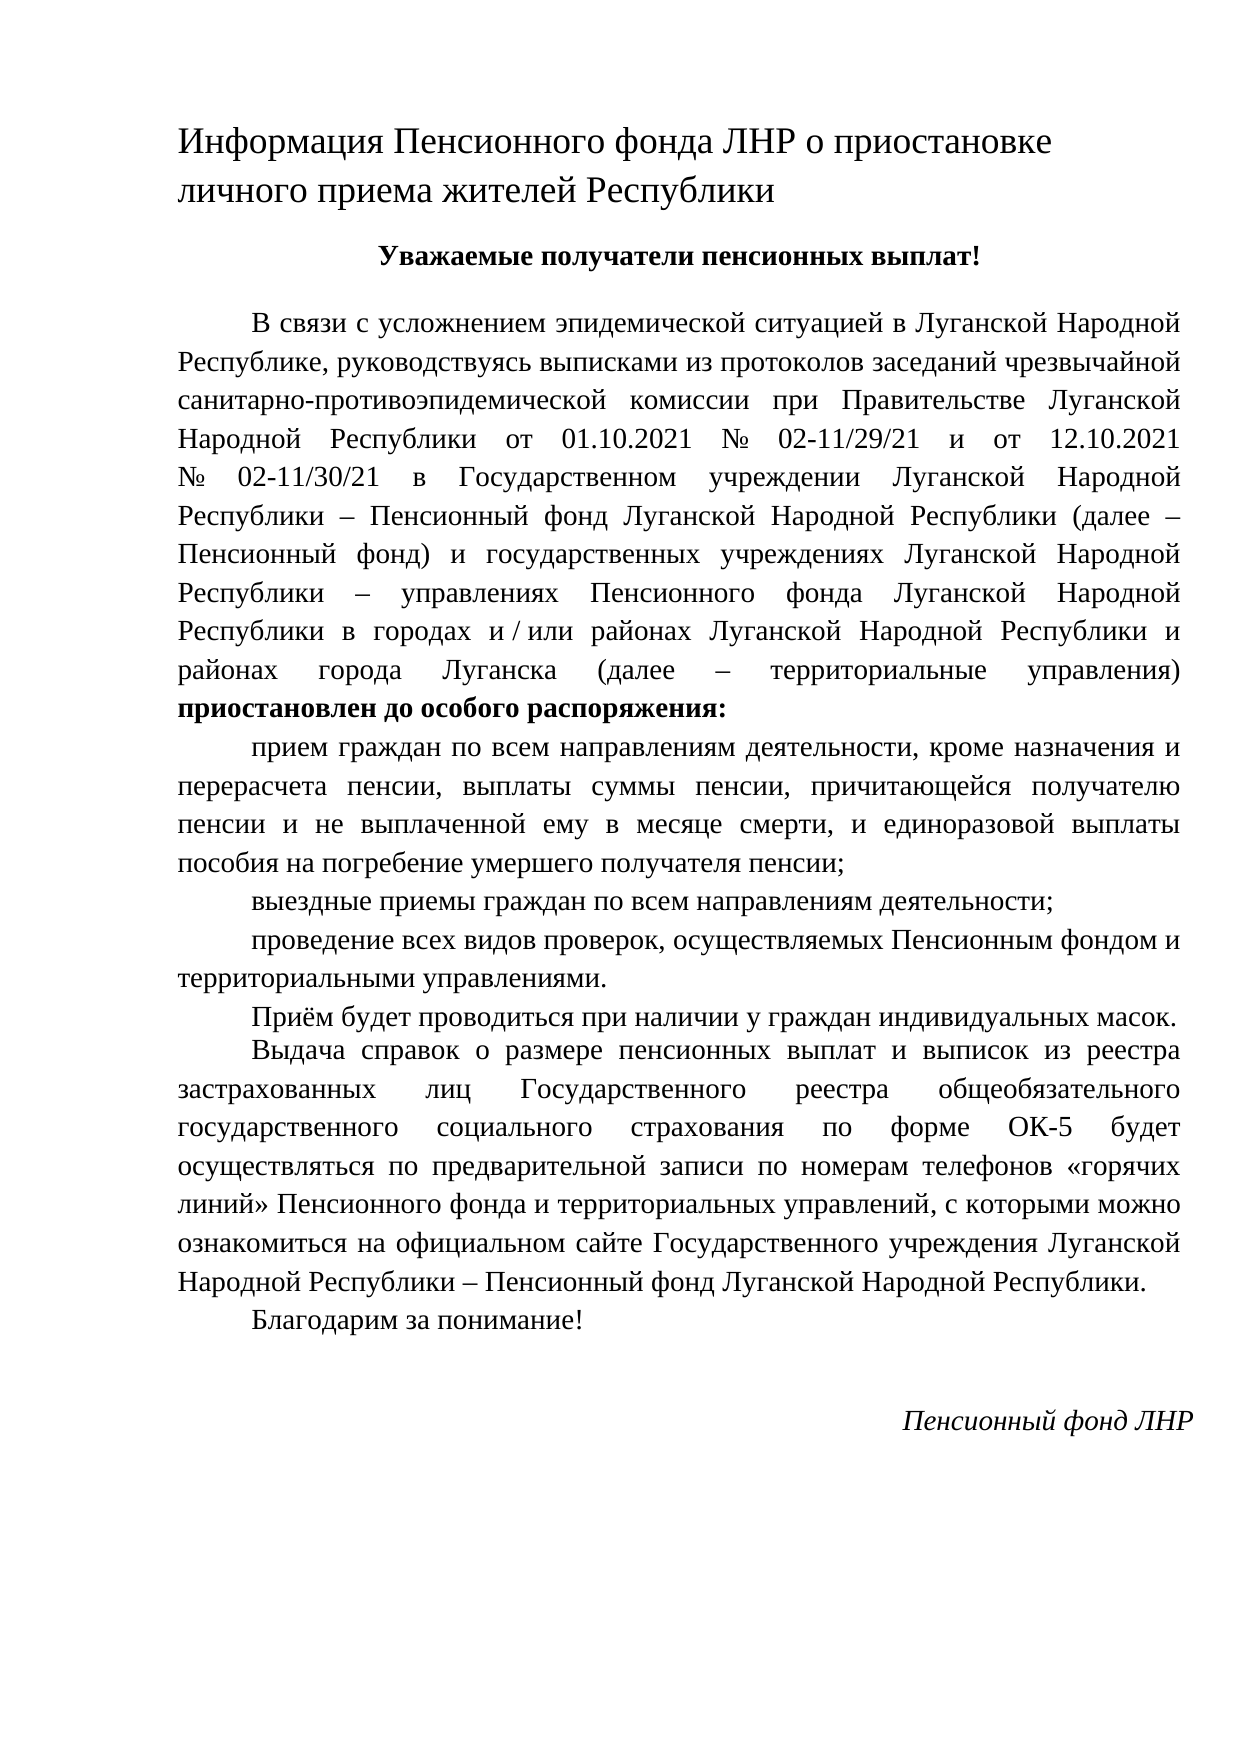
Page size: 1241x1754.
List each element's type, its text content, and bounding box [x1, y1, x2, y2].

text Информация Пенсионного фонда ЛНР о приостановке личного приема жителей Республики [177, 118, 1181, 211]
text Приём будет проводиться при наличии у граждан индивидуальных масок. [177, 999, 1181, 1032]
text В связи с усложнением эпидемической ситуацией в Луганской Народной Республике, руководствуясь выписками из протоколов заседаний чрезвычайной санитарно-противоэпидемической комиссии при Правительстве Луганской Народной Республики от 01.10.2021 № 02-11/29/21 и от 12.10.2021 № 02-11/30/21 в Государственном учреждении Луганской Народной Республики – Пенсионный фонд Луганской Народной Республики (далее – Пенсионный фонд) и государственных учреждениях Луганской Народной Республики – управлениях Пенсионного фонда Луганской Народной Республики в городах и / или районах Луганской Народной Республики и районах города Луганска (далее – территориальные управления) приостановлен до особого распоряжения: [177, 305, 1181, 724]
text прием граждан по всем направлениям деятельности, кроме назначения и перерасчета пенсии, выплаты суммы пенсии, причитающейся получателю пенсии и не выплаченной ему в месяце смерти, и единоразовой выплаты пособия на погребение умершего получателя пенсии; [177, 729, 1181, 878]
text Благодарим за понимание! [177, 1302, 1181, 1336]
text проведение всех видов проверок, осуществляемых Пенсионным фондом и территориальными управлениями. [177, 922, 1181, 994]
text выездные приемы граждан по всем направлениям деятельности; [177, 883, 1181, 917]
text Пенсионный фонд ЛНР [177, 1403, 1194, 1436]
text Выдача справок о размере пенсионных выплат и выписок из реестра застрахованных лиц Государственного реестра общеобязательного государственного социального страхования по форме ОК-5 будет осуществляться по предварительной записи по номерам телефонов «горячих линий» Пенсионного фонда и территориальных управлений, с которыми можно ознакомиться на официальном сайте Государственного учреждения Луганской Народной Республики – Пенсионный фонд Луганской Народной Республики. [177, 1032, 1181, 1297]
text Уважаемые получатели пенсионных выплат! [177, 238, 1181, 272]
